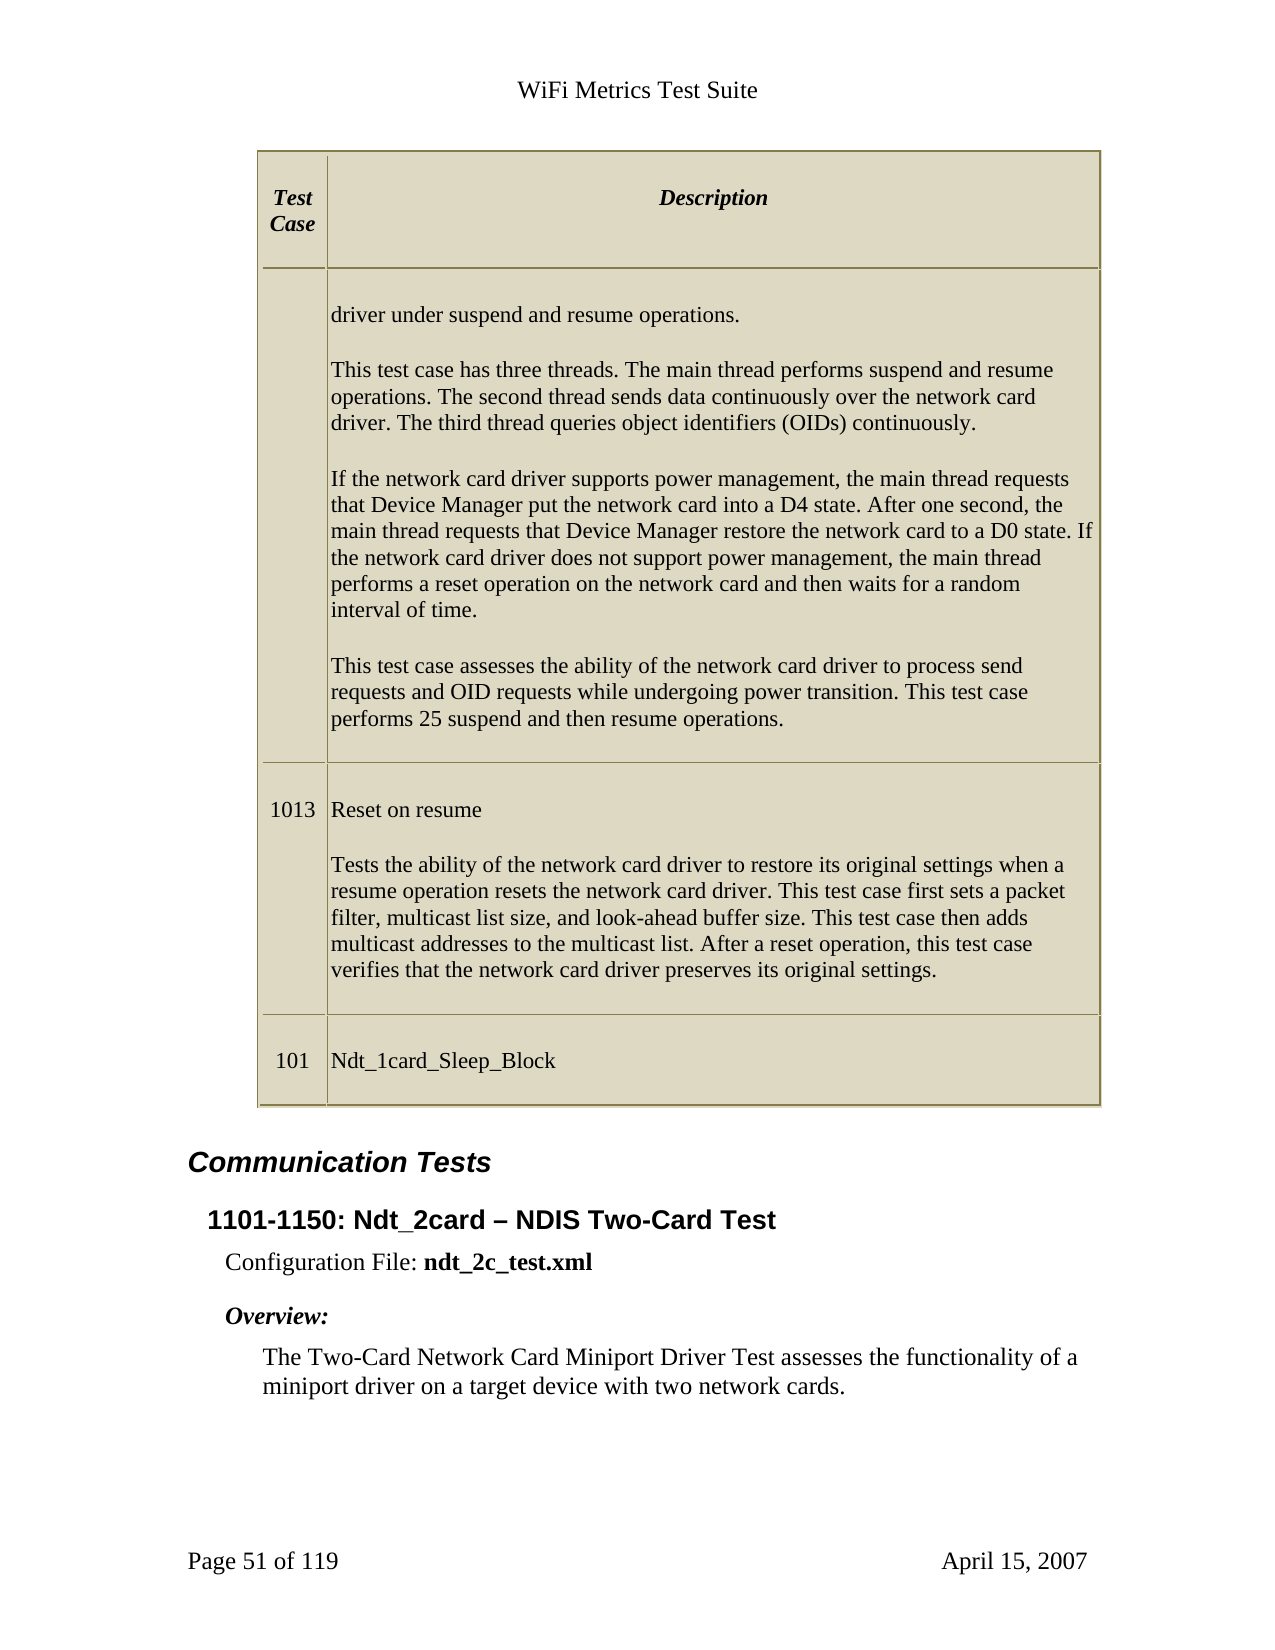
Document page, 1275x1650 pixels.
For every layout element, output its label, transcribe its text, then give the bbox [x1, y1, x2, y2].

subtitle 1101-1150: Ndt_2card – NDIS Two-Card Test [207, 1204, 1087, 1235]
table_cell 1012 [260, 267, 325, 762]
table_header Description [326, 153, 1099, 267]
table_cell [328, 267, 1100, 762]
text The Two-Card Network Card Miniport Driver Test assesses the functionality of a miniport driver on a target device with two network cards. [262, 1342, 1087, 1400]
table_header Test Case [260, 153, 326, 267]
table_cell 1013 [258, 762, 326, 1013]
table_cell 101 [260, 1014, 326, 1104]
text Configuration File: ndt_2c_test.xml [225, 1247, 1087, 1276]
subtitle Overview: [225, 1301, 1087, 1330]
table_cell Reset on resume Tests the ability of the network card driver to restore its original settings when a resume operation resets the network card driver. This test case first sets a packet filter, multicast list size, and look-ahead buffer size. This test case then adds multicast addresses to the multicast list. After a reset operation, this test case verifies that the network card driver preserves its original settings. [326, 762, 1101, 1013]
table_cell Ndt_1card_Sleep_Block [326, 1014, 1100, 1104]
subtitle Communication Tests [187, 1145, 1087, 1179]
